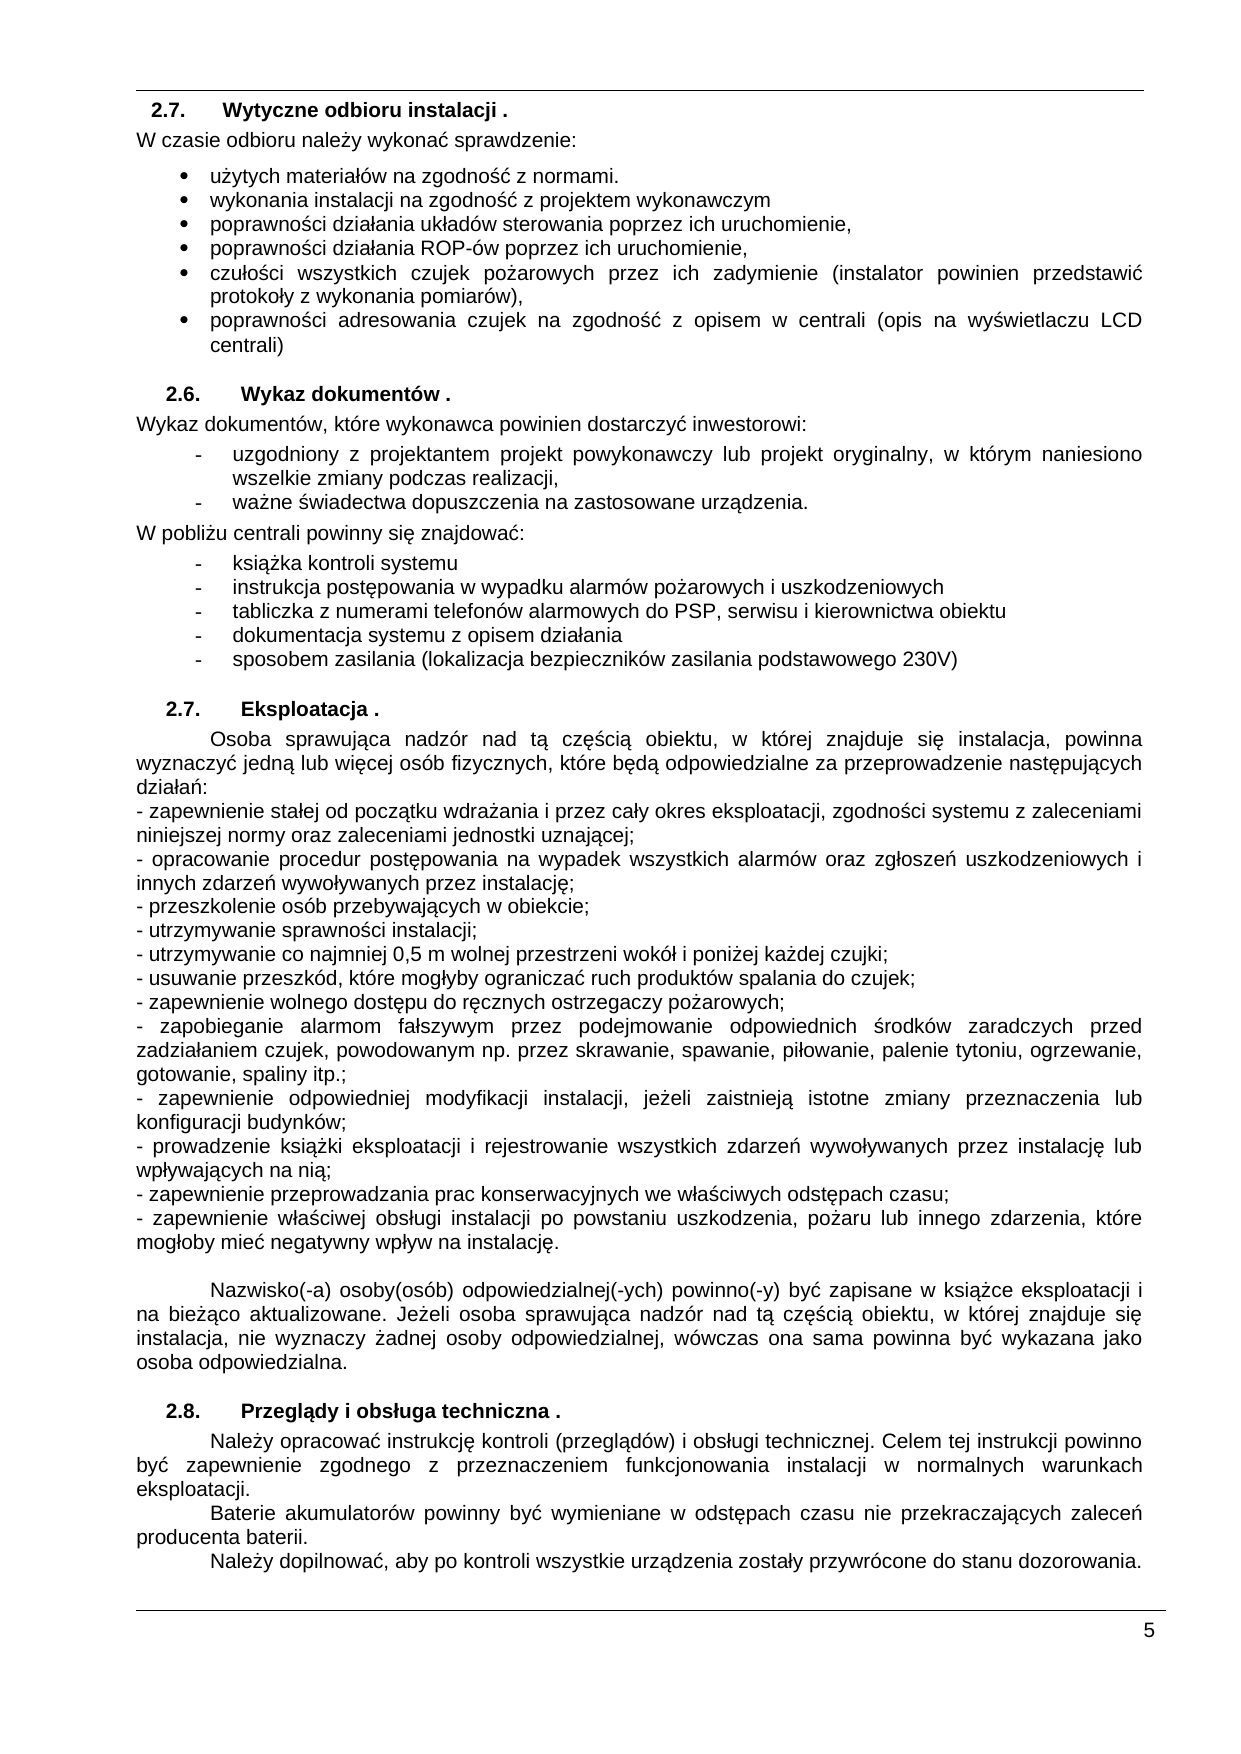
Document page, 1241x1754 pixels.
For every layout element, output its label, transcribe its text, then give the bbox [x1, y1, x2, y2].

text - prowadzenie książki eksploatacji i rejestrowanie wszystkich zdarzeń wywoływanych przez instalację lub wpływających na nią; [136, 1134, 1144, 1182]
subtitle Wytyczne odbioru instalacji . [151, 97, 1144, 121]
list tabliczka z numerami telefonów alarmowych do PSP, serwisu i kierownictwa obiektu [195, 599, 1144, 623]
list wykonania instalacji na zgodność z projektem wykonawczym [180, 188, 1144, 212]
list instrukcja postępowania w wypadku alarmów pożarowych i uszkodzeniowych [195, 575, 1144, 599]
list uzgodniony z projektantem projekt powykonawczy lub projekt oryginalny, w którym naniesiono wszelkie zmiany podczas realizacji, [195, 442, 1144, 490]
text W pobliżu centrali powinny się znajdować: [136, 520, 1144, 544]
text - zapewnienie przeprowadzania prac konserwacyjnych we właściwych odstępach czasu; [136, 1182, 1144, 1206]
text W czasie odbioru należy wykonać sprawdzenie: [136, 128, 1144, 152]
list użytych materiałów na zgodność z normami. [180, 164, 1144, 188]
text Należy dopilnować, aby po kontroli wszystkie urządzenia zostały przywrócone do stanu dozorowania. [136, 1548, 1144, 1572]
subtitle Przeglądy i obsługa techniczna . [166, 1398, 1144, 1422]
list poprawności adresowania czujek na zgodność z opisem w centrali (opis na wyświetlaczu LCD centrali) [180, 308, 1144, 356]
text - utrzymywanie co najmniej 0,5 m wolnej przestrzeni wokół i poniżej każdej czujki; [136, 942, 1144, 966]
list poprawności działania ROP-ów poprzez ich uruchomienie, [180, 236, 1144, 260]
list czułości wszystkich czujek pożarowych przez ich zadymienie (instalator powinien przedstawić protokoły z wykonania pomiarów), [180, 260, 1144, 308]
list sposobem zasilania (lokalizacja bezpieczników zasilania podstawowego 230V) [195, 647, 1144, 671]
list poprawności działania układów sterowania poprzez ich uruchomienie, [180, 212, 1144, 236]
text Należy opracować instrukcję kontroli (przeglądów) i obsługi technicznej. Celem tej instrukcji powinno być zapewnienie zgodnego z przeznaczeniem funkcjonowania instalacji w normalnych warunkach eksploatacji. [136, 1429, 1144, 1501]
text Baterie akumulatorów powinny być wymieniane w odstępach czasu nie przekraczających zaleceń producenta baterii. [136, 1501, 1144, 1548]
text Osoba sprawująca nadzór nad tą częścią obiektu, w której znajduje się instalacja, powinna wyznaczyć jedną lub więcej osób fizycznych, które będą odpowiedzialne za przeprowadzenie następujących działań: [136, 727, 1144, 798]
text - usuwanie przeszkód, które mogłyby ograniczać ruch produktów spalania do czujek; [136, 966, 1144, 990]
text - zapewnienie odpowiedniej modyfikacji instalacji, jeżeli zaistnieją istotne zmiany przeznaczenia lub konfiguracji budynków; [136, 1086, 1144, 1134]
text - zapewnienie właściwej obsługi instalacji po powstaniu uszkodzenia, pożaru lub innego zdarzenia, które mogłoby mieć negatywny wpływ na instalację. [136, 1206, 1144, 1254]
text - przeszkolenie osób przebywających w obiekcie; [136, 894, 1144, 918]
text Wykaz dokumentów, które wykonawca powinien dostarczyć inwestorowi: [136, 412, 1144, 436]
list książka kontroli systemu [195, 551, 1144, 575]
subtitle Eksploatacja . [166, 696, 1144, 720]
text - zapewnienie stałej od początku wdrażania i przez cały okres eksploatacji, zgodności systemu z zaleceniami niniejszej normy oraz zaleceniami jednostki uznającej; [136, 798, 1144, 846]
subtitle Wykaz dokumentów . [166, 381, 1144, 405]
list dokumentacja systemu z opisem działania [195, 623, 1144, 647]
text - utrzymywanie sprawności instalacji; [136, 918, 1144, 942]
text - zapewnienie wolnego dostępu do ręcznych ostrzegaczy pożarowych; [136, 990, 1144, 1014]
text - opracowanie procedur postępowania na wypadek wszystkich alarmów oraz zgłoszeń uszkodzeniowych i innych zdarzeń wywoływanych przez instalację; [136, 846, 1144, 894]
text Nazwisko(-a) osoby(osób) odpowiedzialnej(-ych) powinno(-y) być zapisane w książce eksploatacji i na bieżąco aktualizowane. Jeżeli osoba sprawująca nadzór nad tą częścią obiektu, w której znajduje się instalacja, nie wyznaczy żadnej osoby odpowiedzialnej, wówczas ona sama powinna być wykazana jako osoba odpowiedzialna. [136, 1278, 1144, 1373]
text - zapobieganie alarmom fałszywym przez podejmowanie odpowiednich środków zaradczych przed zadziałaniem czujek, powodowanym np. przez skrawanie, spawanie, piłowanie, palenie tytoniu, ogrzewanie, gotowanie, spaliny itp.; [136, 1014, 1144, 1086]
list ważne świadectwa dopuszczenia na zastosowane urządzenia. [195, 490, 1144, 514]
